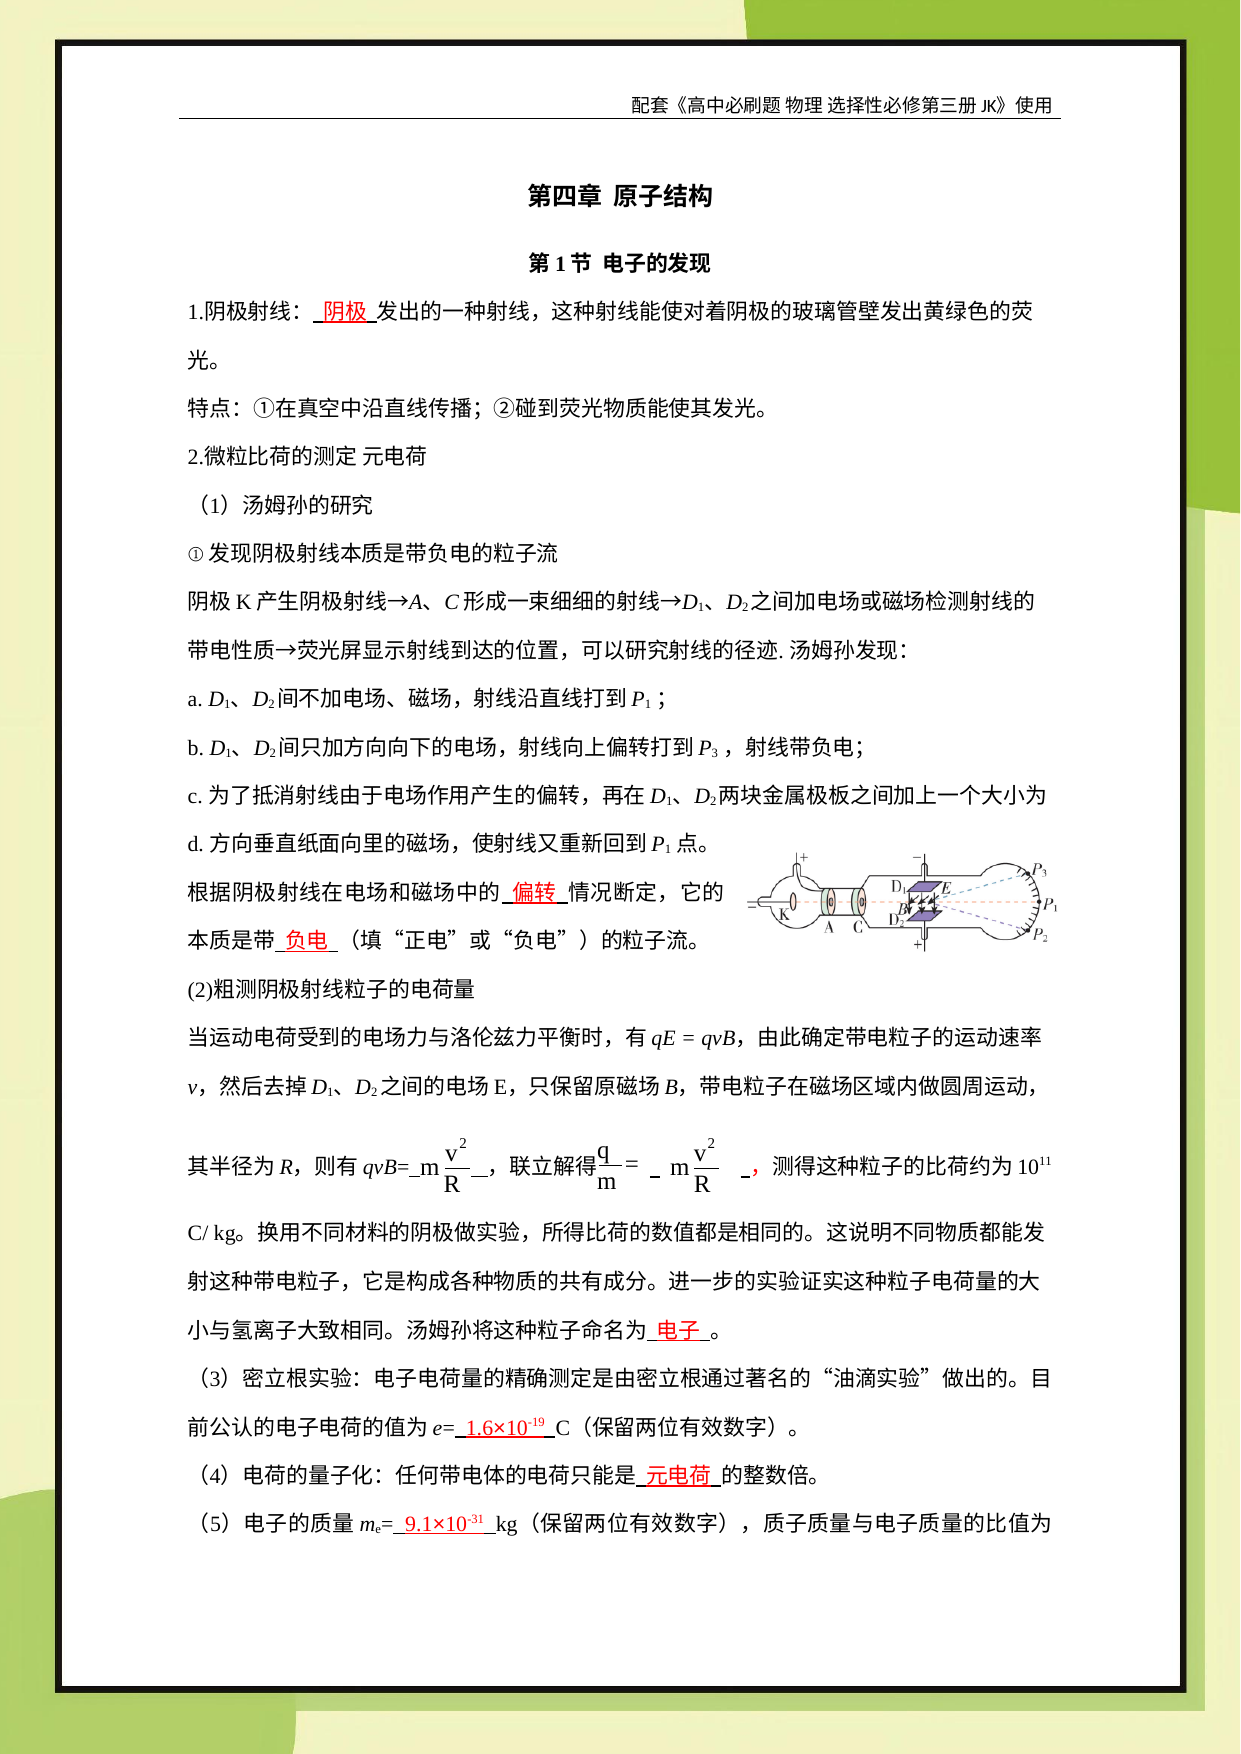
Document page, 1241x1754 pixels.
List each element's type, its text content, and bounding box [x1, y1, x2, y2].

text 特点：①在真空中沿直线传播；②碰到荧光物质能使其发光。 [187, 391, 1053, 423]
list D1、D2间不加电场、磁场，射线沿直线打到P1 ； [187, 681, 1053, 713]
list D1、D2间只加方向向下的电场，射线向上偏转打到P3 ，射线带负电； [187, 729, 1053, 762]
text (2)粗测阴极射线粒子的电荷量 [187, 971, 1053, 1004]
text （3）密立根实验：电子电荷量的精确测定是由密立根通过著名的“油滴实验”做出的。目前公认的电子电荷的值为e= 1.6×10-19 C（保留两位有效数字）。 [187, 1361, 1053, 1442]
text 当运动电荷受到的电场力与洛伦兹力平衡时，有qE = qvB，由此确定带电粒子的运动速率v，然后去掉D1、D2之间的电场E，只保留原磁场B，带电粒子在磁场区域内做圆周运动，其半径为R，则有qvB= ，联立解得 ，测得这种粒子的比荷约为1011 C/ kg。换用不同材料的阴极做实验，所得比荷的数值都是相同的。这说明不同物质都能发射这种带电粒子，它是构成各种物质的共有成分。进一步的实验证实这种粒子电荷量的大小与氢离子大致相同。汤姆孙将这种粒子命名为 电子 。 [187, 1020, 1053, 1345]
picture [0, 0, 1241, 1754]
text 阴极K产生阴极射线→A、C形成一束细细的射线→D1、D2之间加电场或磁场检测射线的带电性质→荧光屏显示射线到达的位置，可以研究射线的径迹. 汤姆孙发现： [187, 584, 1053, 665]
text 第1节 电子的发现 [187, 245, 1053, 278]
list 为了抵消射线由于电场作用产生的偏转，再在D1、D2两块金属极板之间加上一个大小为 [187, 778, 1053, 810]
text 第四章 原子结构 [187, 162, 1053, 227]
text （1）汤姆孙的研究 [187, 487, 1053, 520]
text ①发现阴极射线本质是带负电的粒子流 [187, 536, 1053, 568]
text 2.微粒比荷的测定 元电荷 [187, 439, 1053, 471]
text （4）电荷的量子化：任何带电体的电荷只能是 元电荷 的整数倍。 [187, 1458, 1053, 1490]
text 1.阴极射线： 阴极 发出的一种射线，这种射线能使对着阴极的玻璃管壁发出黄绿色的荧光。 [187, 293, 1053, 375]
list d. 方向垂直纸面向里的磁场，使射线又重新回到P1 点。 [187, 826, 1053, 858]
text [187, 1506, 1053, 1538]
text 根据阴极射线在电场和磁场中的 偏转 情况断定，它的本质是带 负电 （填“正电”或“负电”）的粒子流。 [187, 874, 743, 956]
